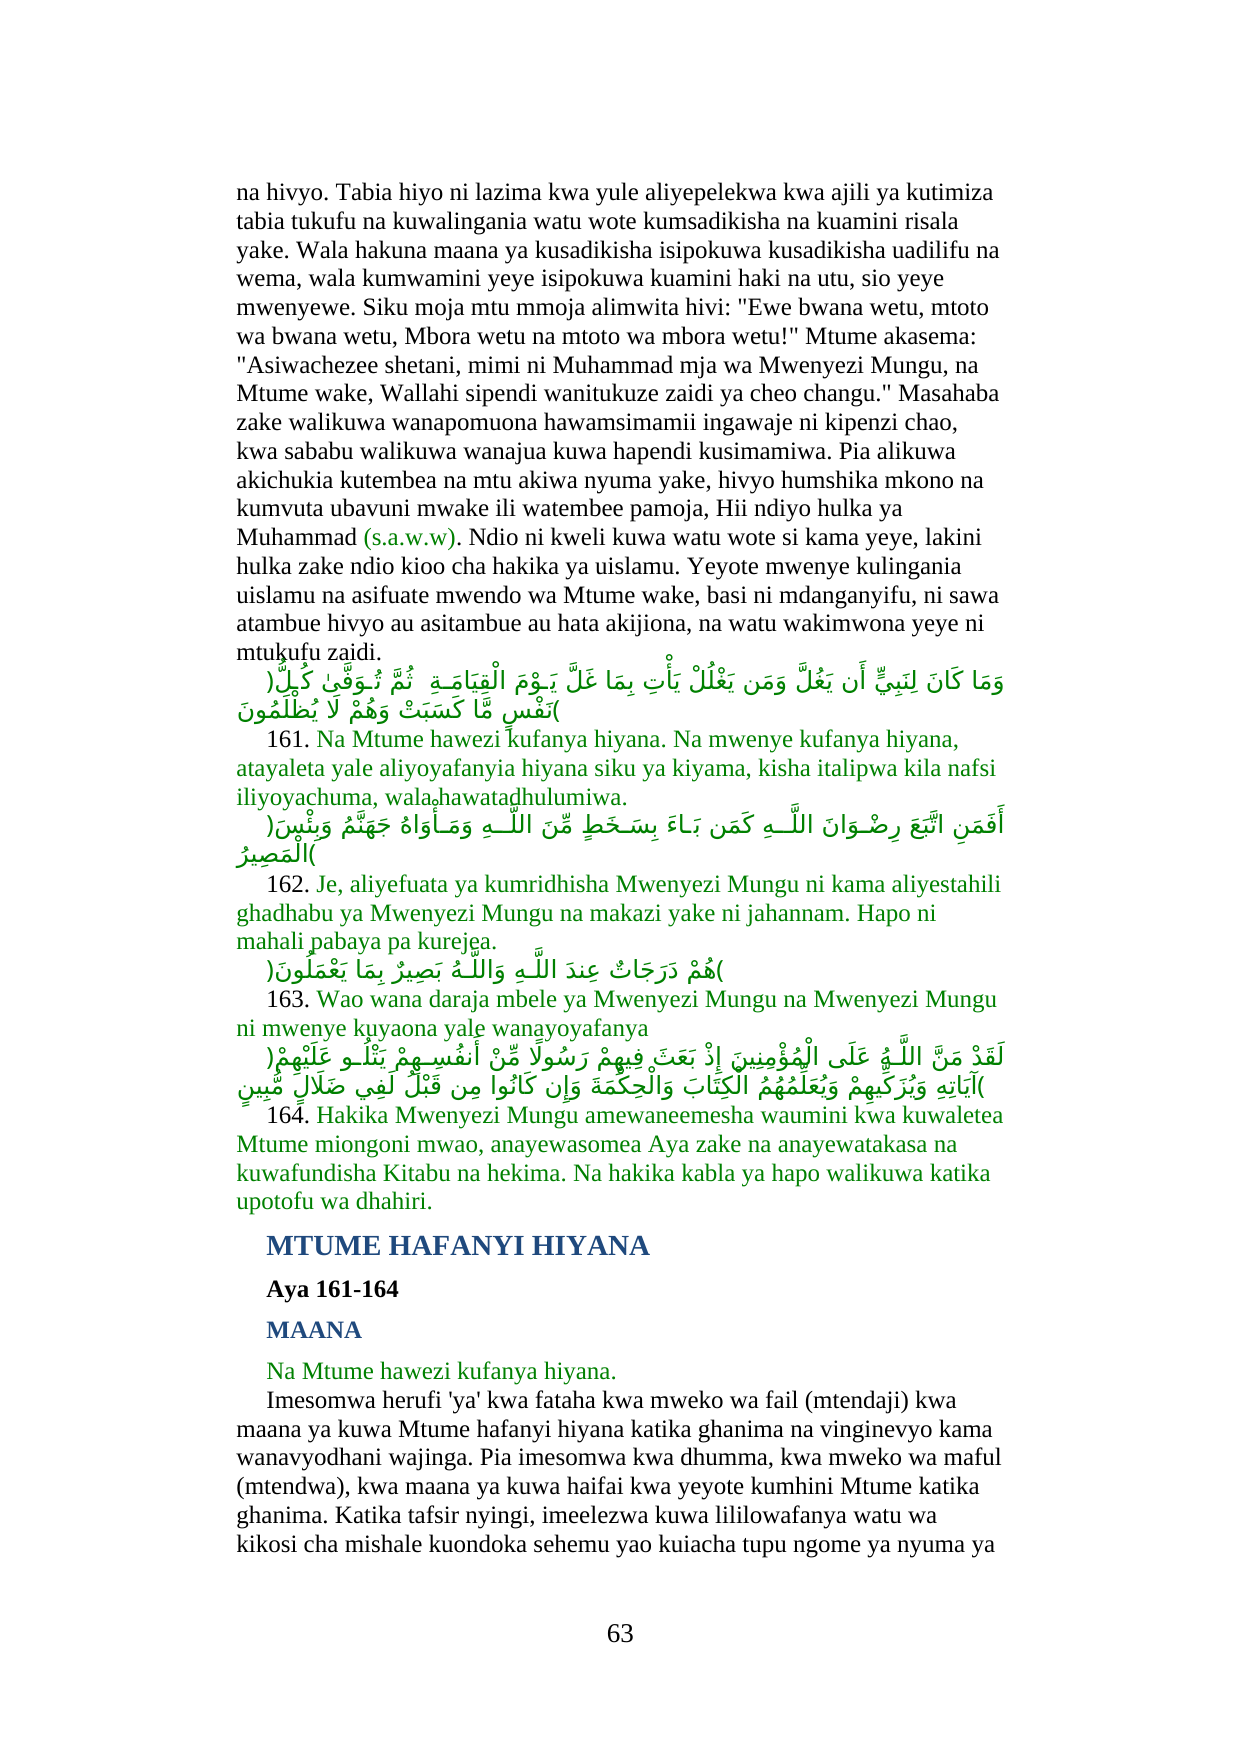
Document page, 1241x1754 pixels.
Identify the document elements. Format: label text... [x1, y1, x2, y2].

subtitle MAANA [236, 1315, 1004, 1344]
text Na Mtume hawezi kufanya hiyana. [236, 1356, 1004, 1385]
text Aya 161-164 [236, 1274, 1004, 1302]
text ﴿هُمْ دَرَجَاتٌ عِندَ اللَّـهِ وَاللَّـهُ بَصِيرٌ بِمَا يَعْمَلُونَ﴾ [236, 955, 1004, 984]
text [236, 177, 1004, 666]
text 162. Je, aliyefuata ya kumridhisha Mwenyezi Mungu ni kama aliyestahili ghadhabu ya Mwenyezi Mungu na makazi yake ni jahannam. Hapo ni mahali pabaya pa kurejea. [236, 869, 1004, 955]
text ﴿لَقَدْ مَنَّ اللَّـهُ عَلَى الْمُؤْمِنِينَ إِذْ بَعَثَ فِيهِمْ رَسُولًا مِّنْ أَنفُسِهِمْ يَتْلُو عَلَيْهِمْ آيَاتِهِ وَيُزَكِّيهِمْ وَيُعَلِّمُهُمُ الْكِتَابَ وَالْحِكْمَةَ وَإِن كَانُوا مِن قَبْلُ لَفِي ضَلَالٍ مُّبِينٍ﴾ [236, 1042, 1004, 1100]
text ﴿أَفَمَنِ اتَّبَعَ رِضْوَانَ اللَّـهِ كَمَن بَاءَ بِسَخَطٍ مِّنَ اللَّـهِ وَمَأْوَاهُ جَهَنَّمُ وَبِئْسَ الْمَصِيرُ﴾ [236, 811, 1004, 869]
text ﴿وَمَا كَانَ لِنَبِيٍّ أَن يَغُلَّ وَمَن يَغْلُلْ يَأْتِ بِمَا غَلَّ يَوْمَ الْقِيَامَةِ ثُمَّ تُوَفَّىٰ كُلُّ نَفْسٍ مَّا كَسَبَتْ وَهُمْ لَا يُظْلَمُونَ﴾ [236, 666, 1004, 724]
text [236, 1385, 1004, 1557]
subtitle MTUME HAFANYI HIYANA [236, 1228, 1004, 1261]
text 164. Hakika Mwenyezi Mungu amewaneemesha waumini kwa kuwaletea Mtume miongoni mwao, anayewasomea Aya zake na anayewatakasa na kuwafundisha Kitabu na hekima. Na hakika kabla ya hapo walikuwa katika upotofu wa dhahiri. [236, 1100, 1004, 1215]
text 163. Wao wana daraja mbele ya Mwenyezi Mungu na Mwenyezi Mungu ni mwenye kuyaona yale wanayoyafanya [236, 984, 1004, 1042]
text 161. Na Mtume hawezi kufanya hiyana. Na mwenye kufanya hiyana, atayaleta yale aliyoyafanyia hiyana siku ya kiyama, kisha italipwa kila nafsi iliyoyachuma, wala hawatadhulumiwa. [236, 724, 1004, 811]
